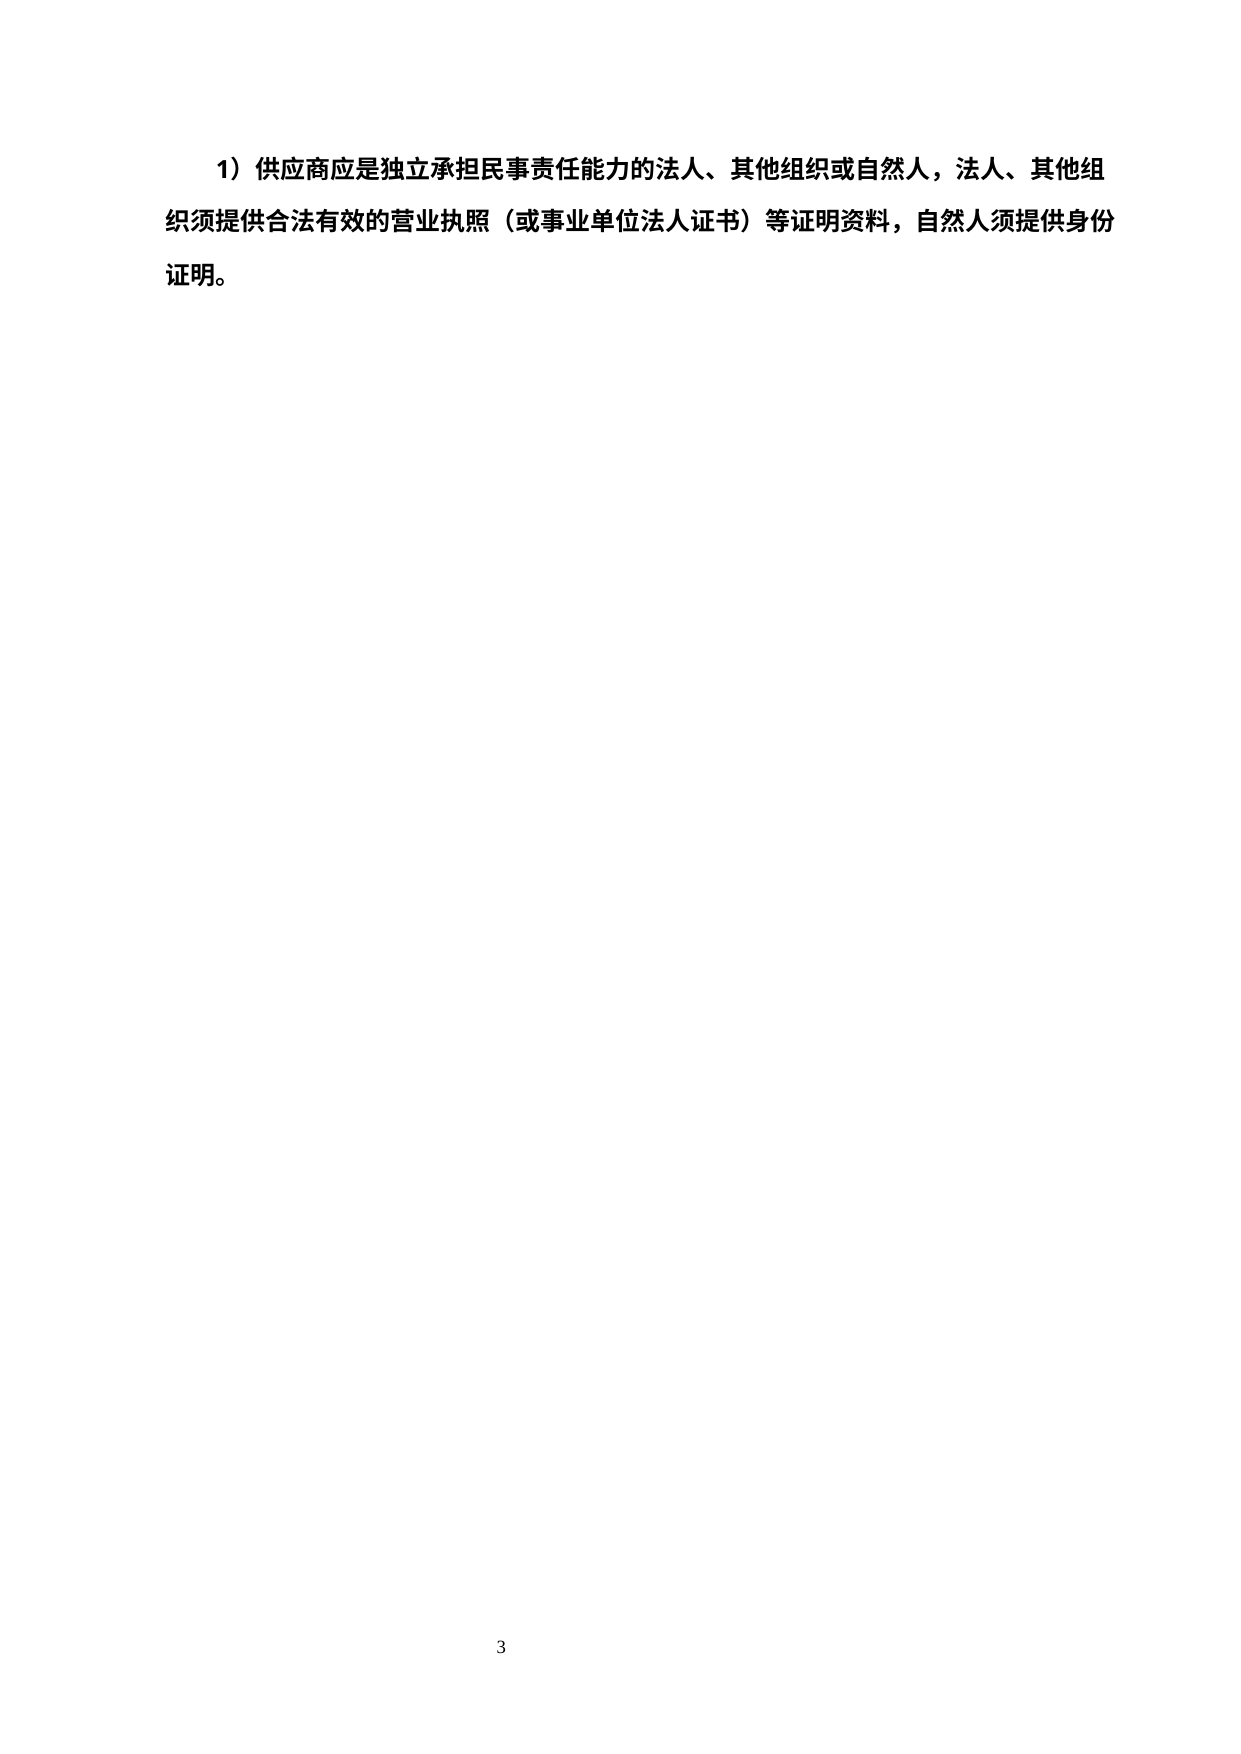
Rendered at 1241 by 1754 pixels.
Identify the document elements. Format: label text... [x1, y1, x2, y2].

text 1）供应商应是独立承担民事责任能力的法人、其他组织或自然人，法人、其他组织须提供合法有效的营业执照（或事业单位法人证书）等证明资料，自然人须提供身份证明。 [165, 150, 1128, 292]
